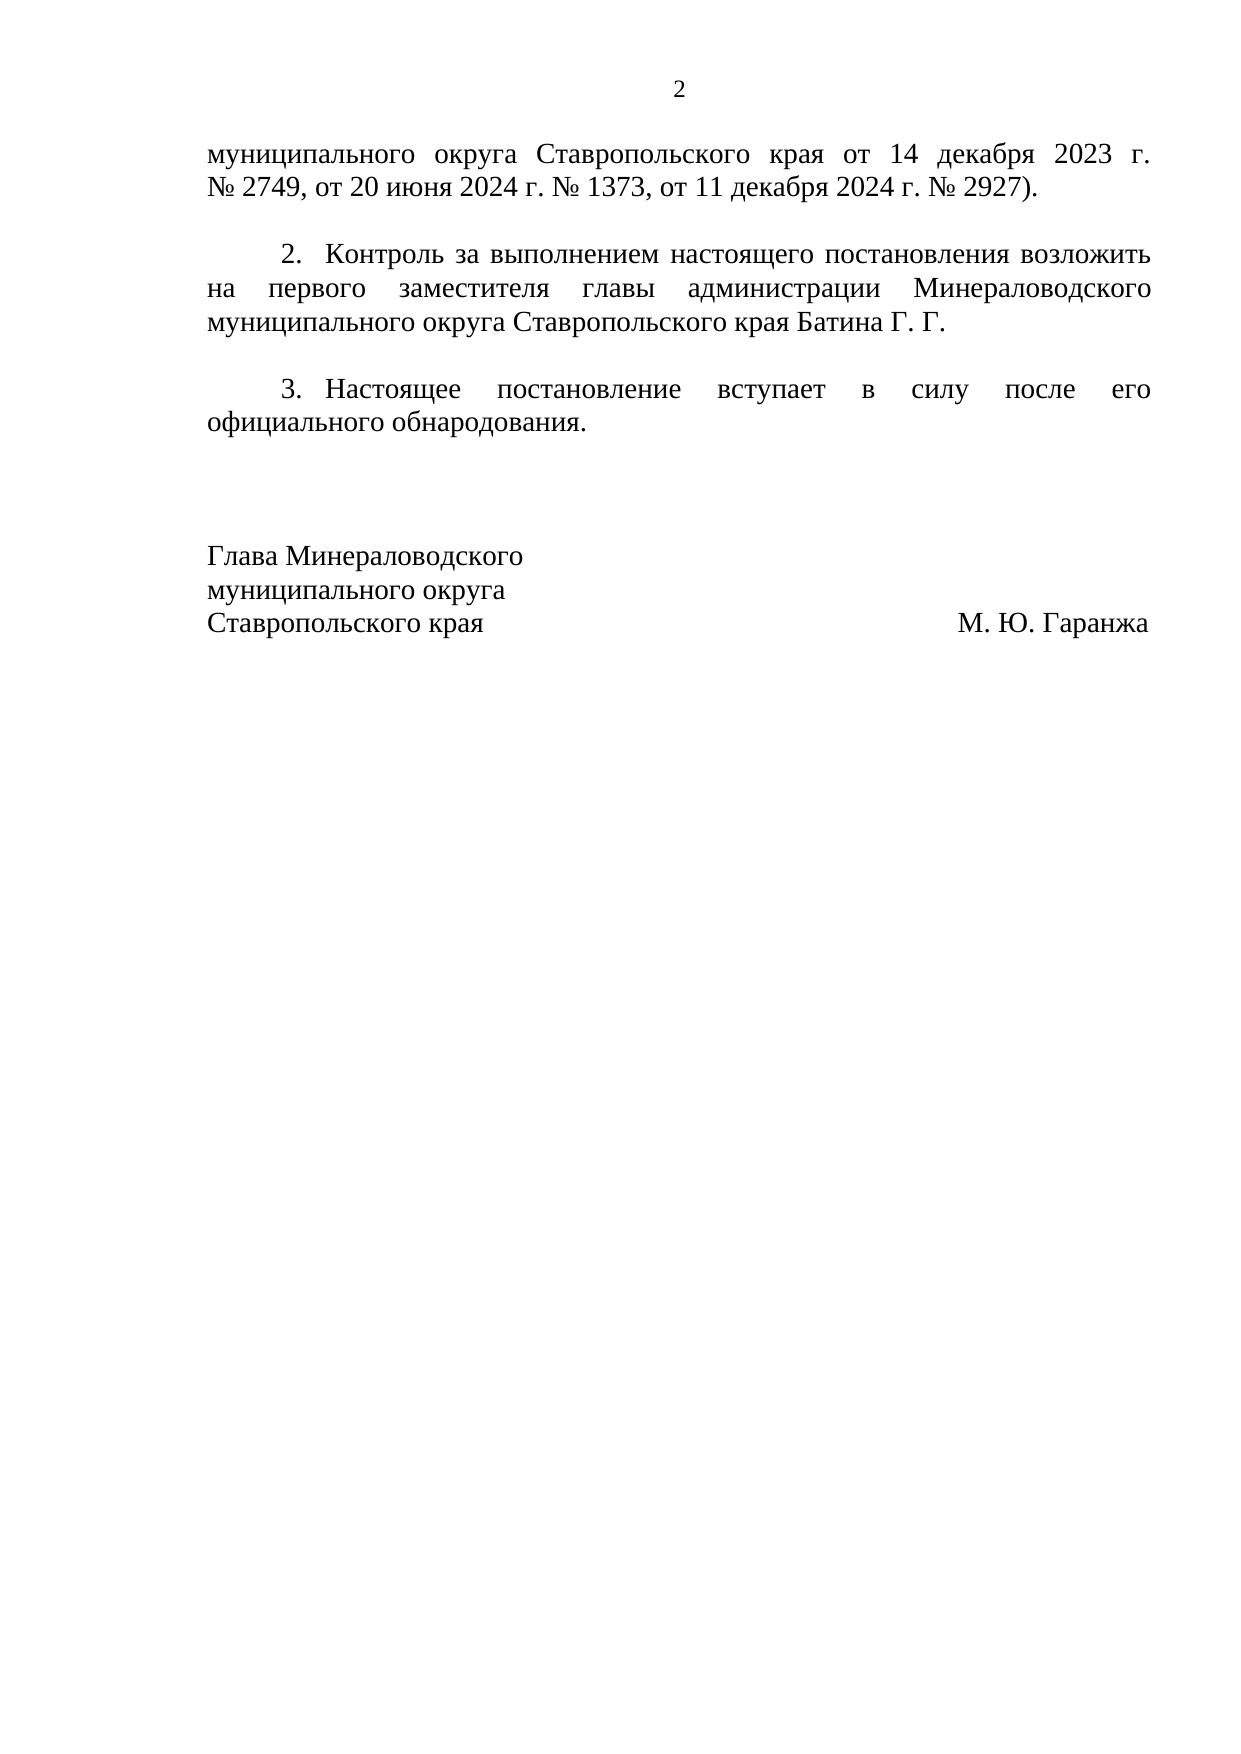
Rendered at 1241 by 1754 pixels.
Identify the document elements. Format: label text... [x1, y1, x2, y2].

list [207, 136, 1152, 203]
list Контроль за выполнением настоящего постановления возложить на первого заместителя главы администрации Минераловодского муниципального округа Ставропольского края Батина Г. Г. [207, 237, 1152, 337]
list Настоящее постановление вступает в силу после его официального обнародования. [207, 371, 1152, 438]
text Ставропольского края М. Ю. Гаранжа [207, 606, 1152, 639]
text муниципального округа [207, 572, 1152, 606]
text Глава Минераловодского [207, 538, 1152, 572]
